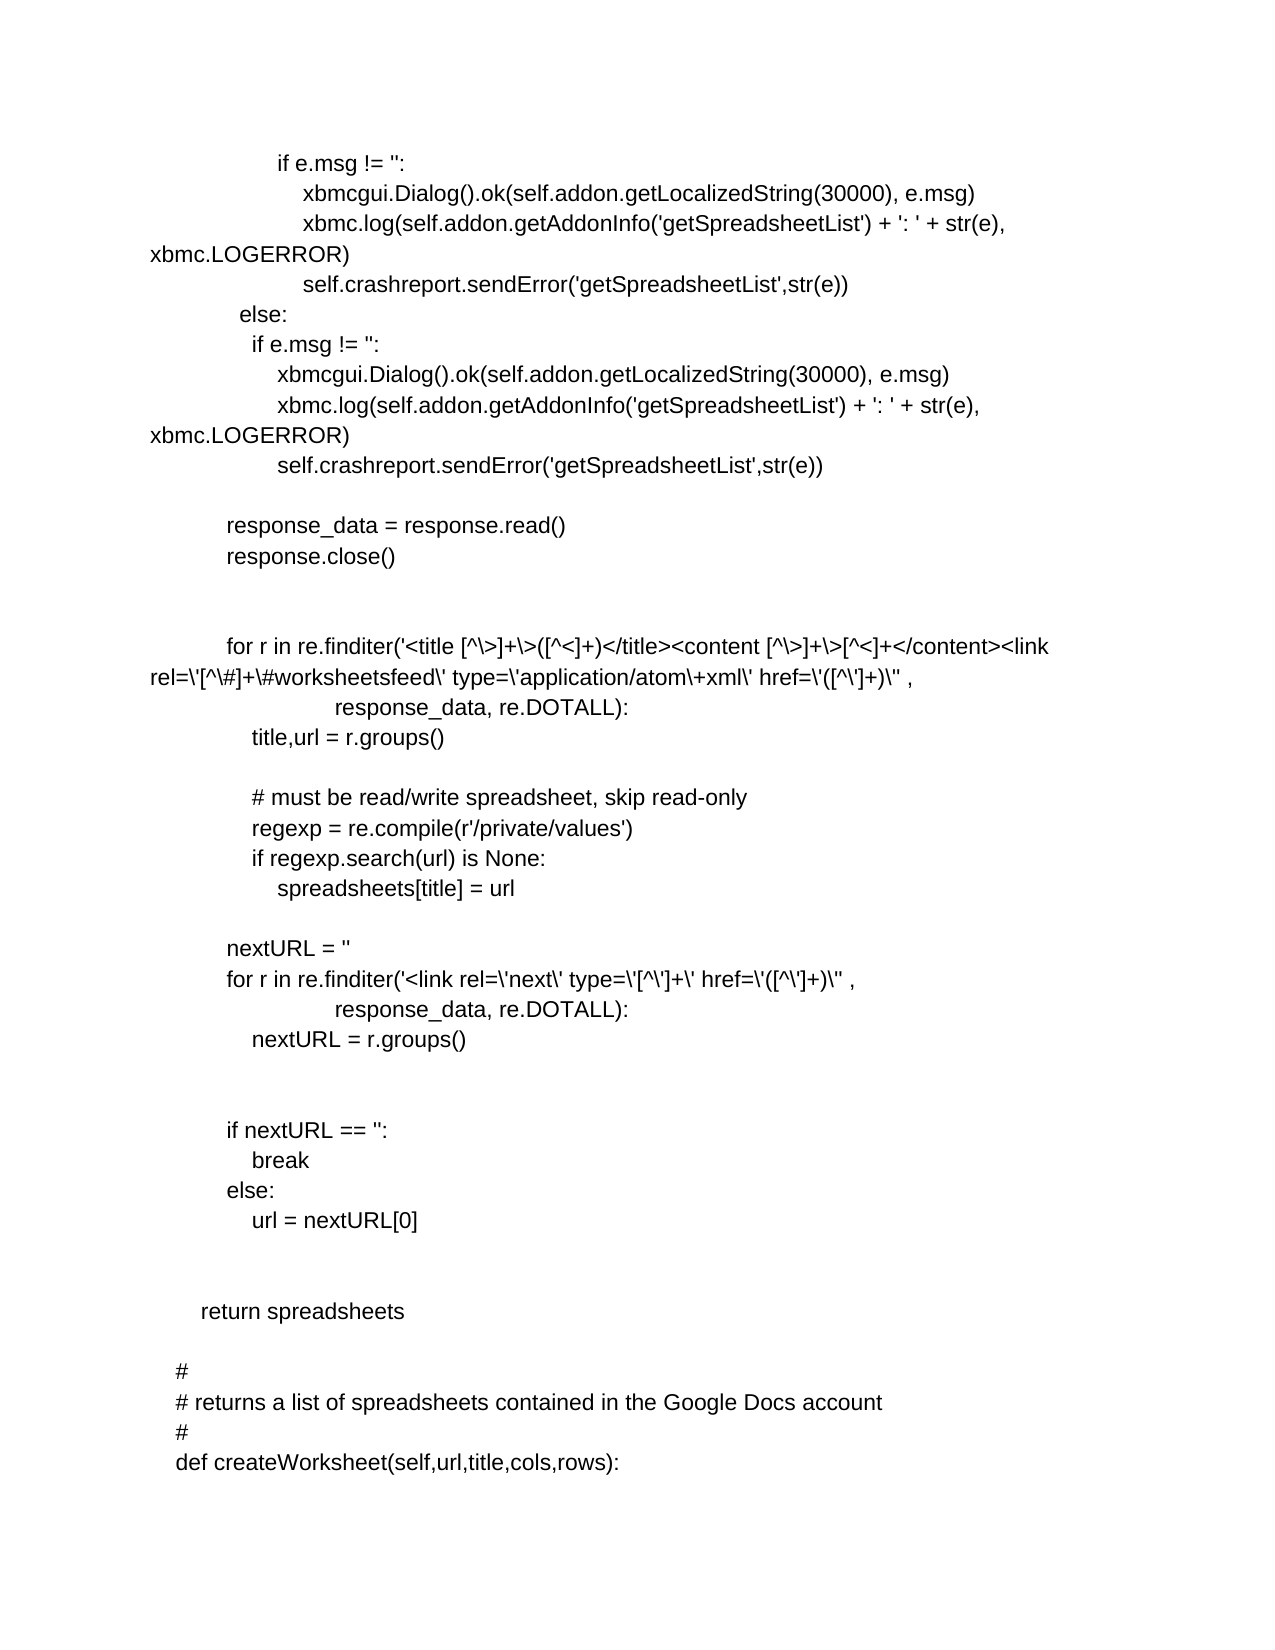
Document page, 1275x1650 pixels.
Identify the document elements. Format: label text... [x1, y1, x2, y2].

text response.close() [150, 543, 1125, 569]
text return spreadsheets [150, 1298, 1125, 1324]
text response_data = response.read() [150, 512, 1125, 539]
text spreadsheets[title] = url [150, 875, 1125, 901]
text title,url = r.groups() [150, 724, 1125, 750]
text response_data, re.DOTALL): [150, 694, 1125, 720]
text xbmcgui.Dialog().ok(self.addon.getLocalizedString(30000), e.msg) [150, 361, 1125, 388]
text if e.msg != '': [150, 331, 1125, 358]
text # [150, 1358, 1125, 1385]
text for r in re.finditer('<link rel=\'next\' type=\'[^\']+\' href=\'([^\']+)\'' , [150, 966, 1125, 992]
text if e.msg != '': [150, 150, 1125, 176]
text xbmc.log(self.addon.getAddonInfo('getSpreadsheetList') + ': ' + str(e), xbmc.LOGERROR) [150, 210, 1125, 267]
text break [150, 1147, 1125, 1173]
text response_data, re.DOTALL): [150, 996, 1125, 1022]
text else: [150, 301, 1125, 327]
text else: [150, 1177, 1125, 1203]
text for r in re.finditer('<title [^\>]+\>([^<]+)</title><content [^\>]+\>[^<]+</content><link rel=\'[^\#]+\#worksheetsfeed\' type=\'application/atom\+xml\' href=\'([^\']+)\'' , [150, 633, 1125, 690]
text regexp = re.compile(r'/private/values') [150, 814, 1125, 841]
text nextURL = '' [150, 935, 1125, 962]
text # must be read/write spreadsheet, skip read-only [150, 784, 1125, 811]
text if nextURL == '': [150, 1117, 1125, 1143]
text self.crashreport.sendError('getSpreadsheetList',str(e)) [150, 271, 1125, 297]
text # returns a list of spreadsheets contained in the Google Docs account [150, 1388, 1125, 1415]
text url = nextURL[0] [150, 1207, 1125, 1234]
text def createWorksheet(self,url,title,cols,rows): [150, 1449, 1125, 1475]
text self.crashreport.sendError('getSpreadsheetList',str(e)) [150, 452, 1125, 478]
text # [150, 1419, 1125, 1445]
text nextURL = r.groups() [150, 1026, 1125, 1052]
text xbmcgui.Dialog().ok(self.addon.getLocalizedString(30000), e.msg) [150, 180, 1125, 207]
text xbmc.log(self.addon.getAddonInfo('getSpreadsheetList') + ': ' + str(e), xbmc.LOGERROR) [150, 392, 1125, 448]
text if regexp.search(url) is None: [150, 845, 1125, 871]
